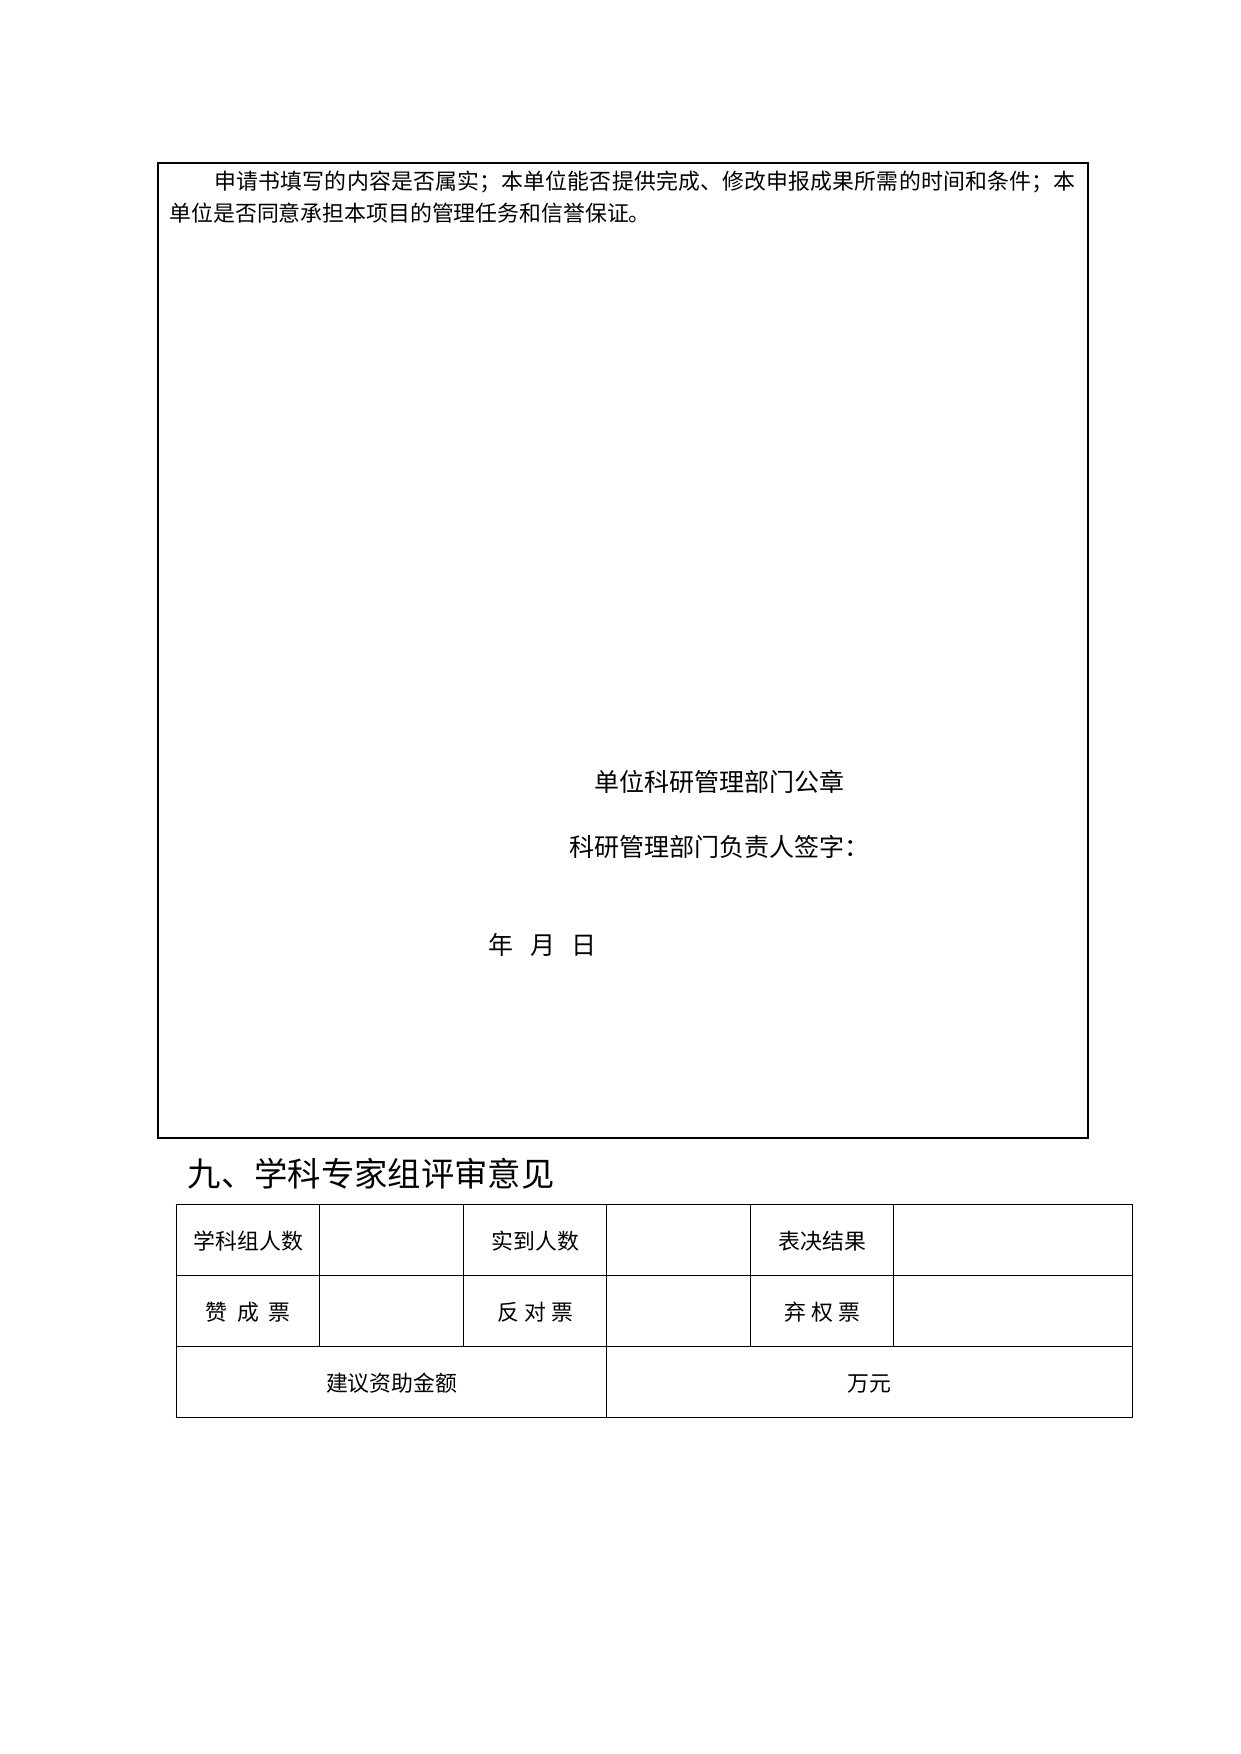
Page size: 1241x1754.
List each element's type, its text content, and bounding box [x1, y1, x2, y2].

text 九、学科专家组评审意见 [187, 1139, 1053, 1204]
table_header 表决结果 [751, 1205, 893, 1275]
table_header [894, 1205, 1132, 1275]
table_cell 赞 成 票 [177, 1276, 319, 1346]
table_header 申请书填写的内容是否属实；本单位能否提供完成、修改申报成果所需的时间和条件；本单位是否同意承担本项目的管理任务和信誉保证。 单位科研管理部门公章 科研管理部门负责人签字： 年 月 日 [159, 164, 1087, 1137]
table_cell 万元 [607, 1347, 1132, 1417]
table_cell [894, 1276, 1132, 1346]
table_cell [607, 1276, 750, 1346]
table_cell 反 对 票 [464, 1276, 606, 1346]
table_cell 弃 权 票 [751, 1276, 893, 1346]
table_header [320, 1205, 463, 1275]
table_cell 建议资助金额 [177, 1347, 606, 1417]
table_header 学科组人数 [177, 1205, 319, 1275]
table_cell [320, 1276, 463, 1346]
table_header [607, 1205, 750, 1275]
table_header 实到人数 [464, 1205, 606, 1275]
